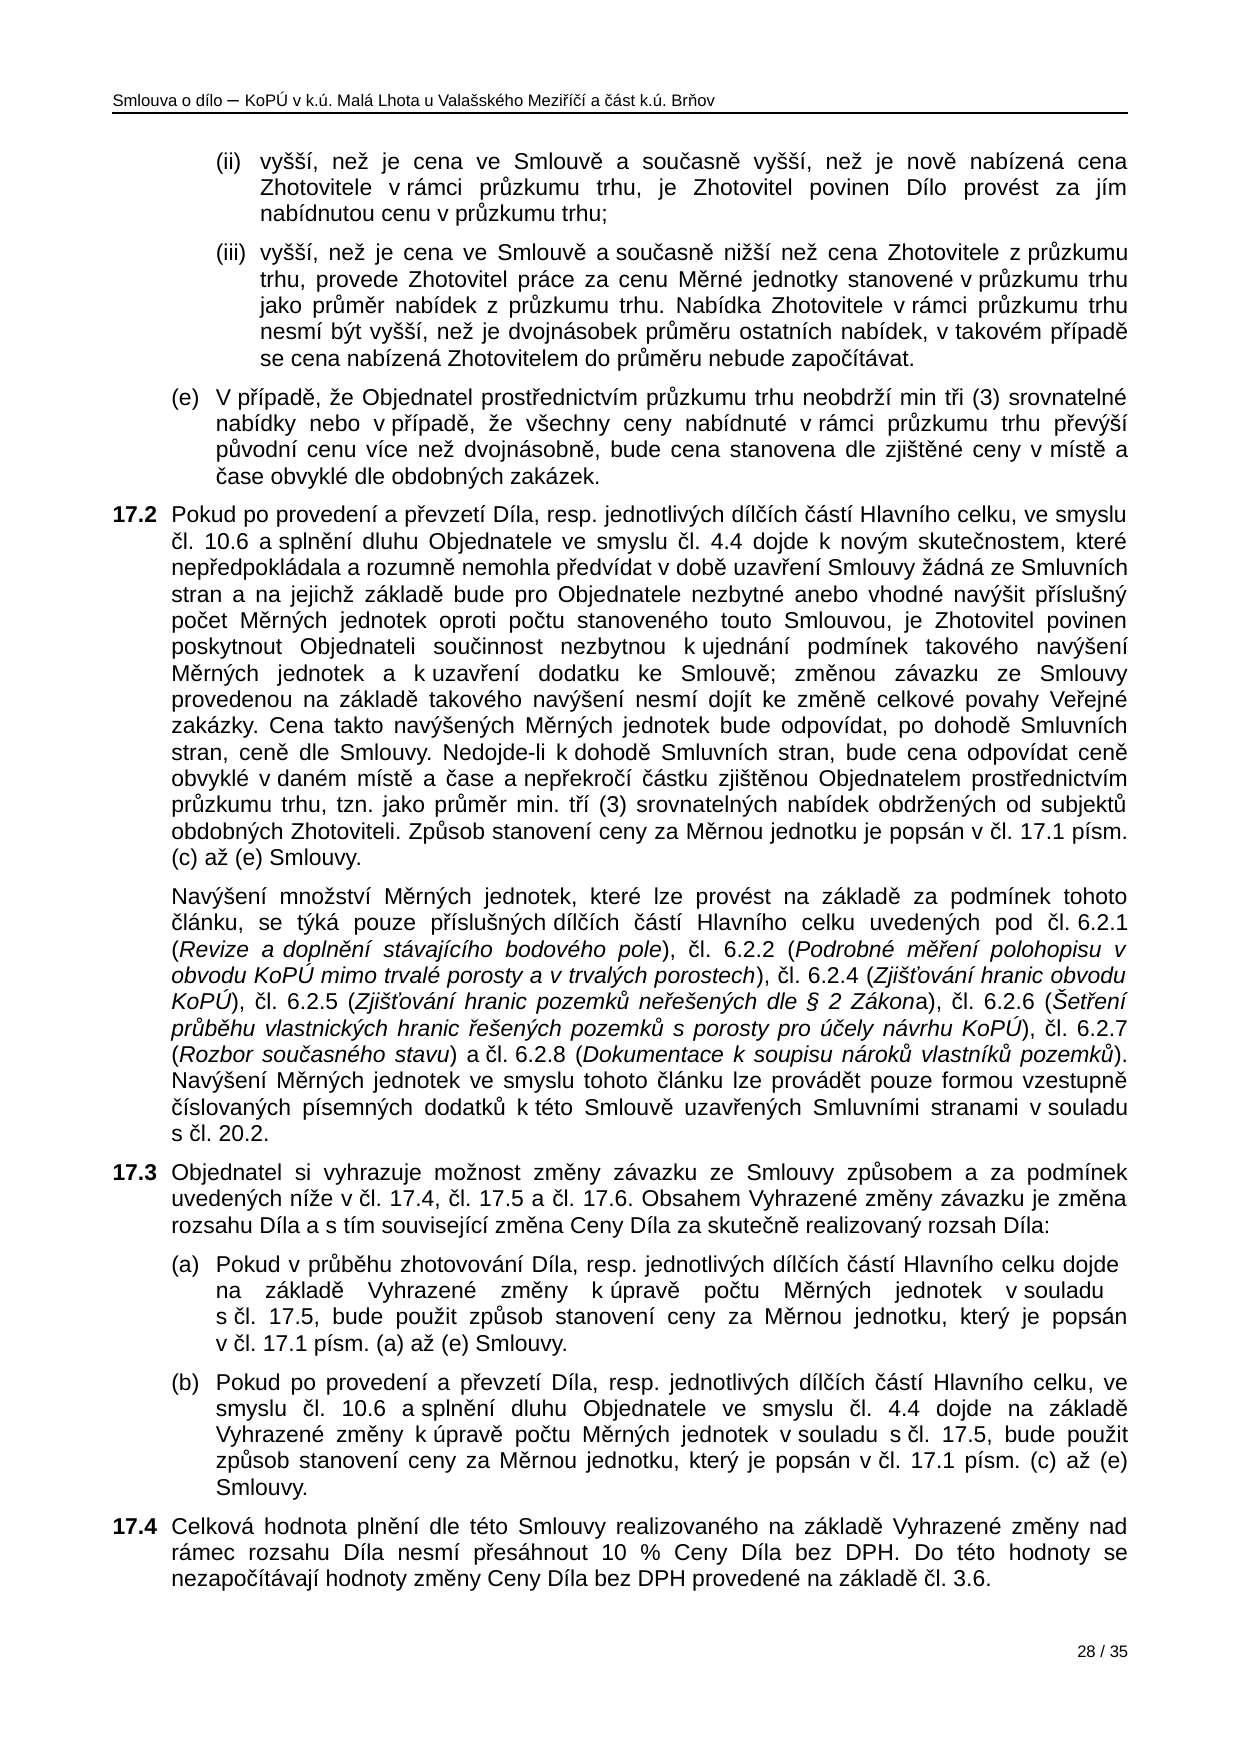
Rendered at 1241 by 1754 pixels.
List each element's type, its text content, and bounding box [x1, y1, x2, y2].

text Celková hodnota plnění dle této Smlouvy realizovaného na základě Vyhrazené změny nad rámec rozsahu Díla nesmí přesáhnout 10 % Ceny Díla bez DPH. Do této hodnoty se nezapočítávají hodnoty změny Ceny Díla bez DPH provedené na základě čl. 3.6. [112, 1513, 1128, 1592]
text Pokud po provedení a převzetí Díla, resp. jednotlivých dílčích částí Hlavního celku, ve smyslu čl. 10.6 a splnění dluhu Objednatele ve smyslu čl. 4.4 dojde k novým skutečnostem, které nepředpokládala a rozumně nemohla předvídat v době uzavření Smlouvy žádná ze Smluvních stran a na jejichž základě bude pro Objednatele nezbytné anebo vhodné navýšit příslušný počet Měrných jednotek oproti počtu stanoveného touto Smlouvou, je Zhotovitel povinen poskytnout Objednateli součinnost nezbytnou k ujednání podmínek takového navýšení Měrných jednotek a k uzavření dodatku ke Smlouvě; změnou závazku ze Smlouvy provedenou na základě takového navýšení nesmí dojít ke změně celkové povahy Veřejné zakázky. Cena takto navýšených Měrných jednotek bude odpovídat, po dohodě Smluvních stran, ceně dle Smlouvy. Nedojde-li k dohodě Smluvních stran, bude cena odpovídat ceně obvyklé v daném místě a čase a nepřekročí částku zjištěnou Objednatelem prostřednictvím průzkumu trhu, tzn. jako průměr min. tří (3) srovnatelných nabídek obdržených od subjektů obdobných Zhotoviteli. Způsob stanovení ceny za Měrnou jednotku je popsán v čl. 17.1 písm. (c) až (e) Smlouvy. [112, 501, 1128, 870]
list vyšší, než je cena ve Smlouvě a současně vyšší, než je nově nabízená cena Zhotovitele v rámci průzkumu trhu, je Zhotovitel povinen Dílo provést za jím nabídnutou cenu v průzkumu trhu; [216, 148, 1128, 227]
list Navýšení množství Měrných jednotek, které lze provést na základě za podmínek tohoto článku, se týká pouze příslušných dílčích částí Hlavního celku uvedených pod čl. 6.2.1 (Revize a doplnění stávajícího bodového pole), čl. 6.2.2 (Podrobné měření polohopisu v obvodu KoPÚ mimo trvalé porosty a v trvalých porostech), čl. 6.2.4 (Zjišťování hranic obvodu KoPÚ), čl. 6.2.5 (Zjišťování hranic pozemků neřešených dle § 2 Zákona), čl. 6.2.6 (Šetření průběhu vlastnických hranic řešených pozemků s porosty pro účely návrhu KoPÚ), čl. 6.2.7 (Rozbor současného stavu) a čl. 6.2.8 (Dokumentace k soupisu nároků vlastníků pozemků). Navýšení Měrných jednotek ve smyslu tohoto článku lze provádět pouze formou vzestupně číslovaných písemných dodatků k této Smlouvě uzavřených Smluvními stranami v souladu s čl. 20.2. [171, 883, 1128, 1146]
text Objednatel si vyhrazuje možnost změny závazku ze Smlouvy způsobem a za podmínek uvedených níže v čl. 17.4, čl. 17.5 a čl. 17.6. Obsahem Vyhrazené změny závazku je změna rozsahu Díla a s tím související změna Ceny Díla za skutečně realizovaný rozsah Díla: [112, 1159, 1128, 1238]
list vyšší, než je cena ve Smlouvě a současně nižší než cena Zhotovitele z průzkumu trhu, provede Zhotovitel práce za cenu Měrné jednotky stanovené v průzkumu trhu jako průměr nabídek z průzkumu trhu. Nabídka Zhotovitele v rámci průzkumu trhu nesmí být vyšší, než je dvojnásobek průměru ostatních nabídek, v takovém případě se cena nabízená Zhotovitelem do průměru nebude započítávat. [216, 239, 1128, 371]
list Pokud v průběhu zhotovování Díla, resp. jednotlivých dílčích částí Hlavního celku dojde na základě Vyhrazené změny k úpravě počtu Měrných jednotek v souladu s čl. 17.5, bude použit způsob stanovení ceny za Měrnou jednotku, který je popsán v čl. 17.1 písm. (a) až (e) Smlouvy. [171, 1251, 1128, 1356]
list Pokud po provedení a převzetí Díla, resp. jednotlivých dílčích částí Hlavního celku, ve smyslu čl. 10.6 a splnění dluhu Objednatele ve smyslu čl. 4.4 dojde na základě Vyhrazené změny k úpravě počtu Měrných jednotek v souladu s čl. 17.5, bude použit způsob stanovení ceny za Měrnou jednotku, který je popsán v čl. 17.1 písm. (c) až (e) Smlouvy. [171, 1368, 1128, 1500]
list V případě, že Objednatel prostřednictvím průzkumu trhu neobdrží min tři (3) srovnatelné nabídky nebo v případě, že všechny ceny nabídnuté v rámci průzkumu trhu převýší původní cenu více než dvojnásobně, bude cena stanovena dle zjištěné ceny v místě a čase obvyklé dle obdobných zakázek. [171, 383, 1128, 489]
